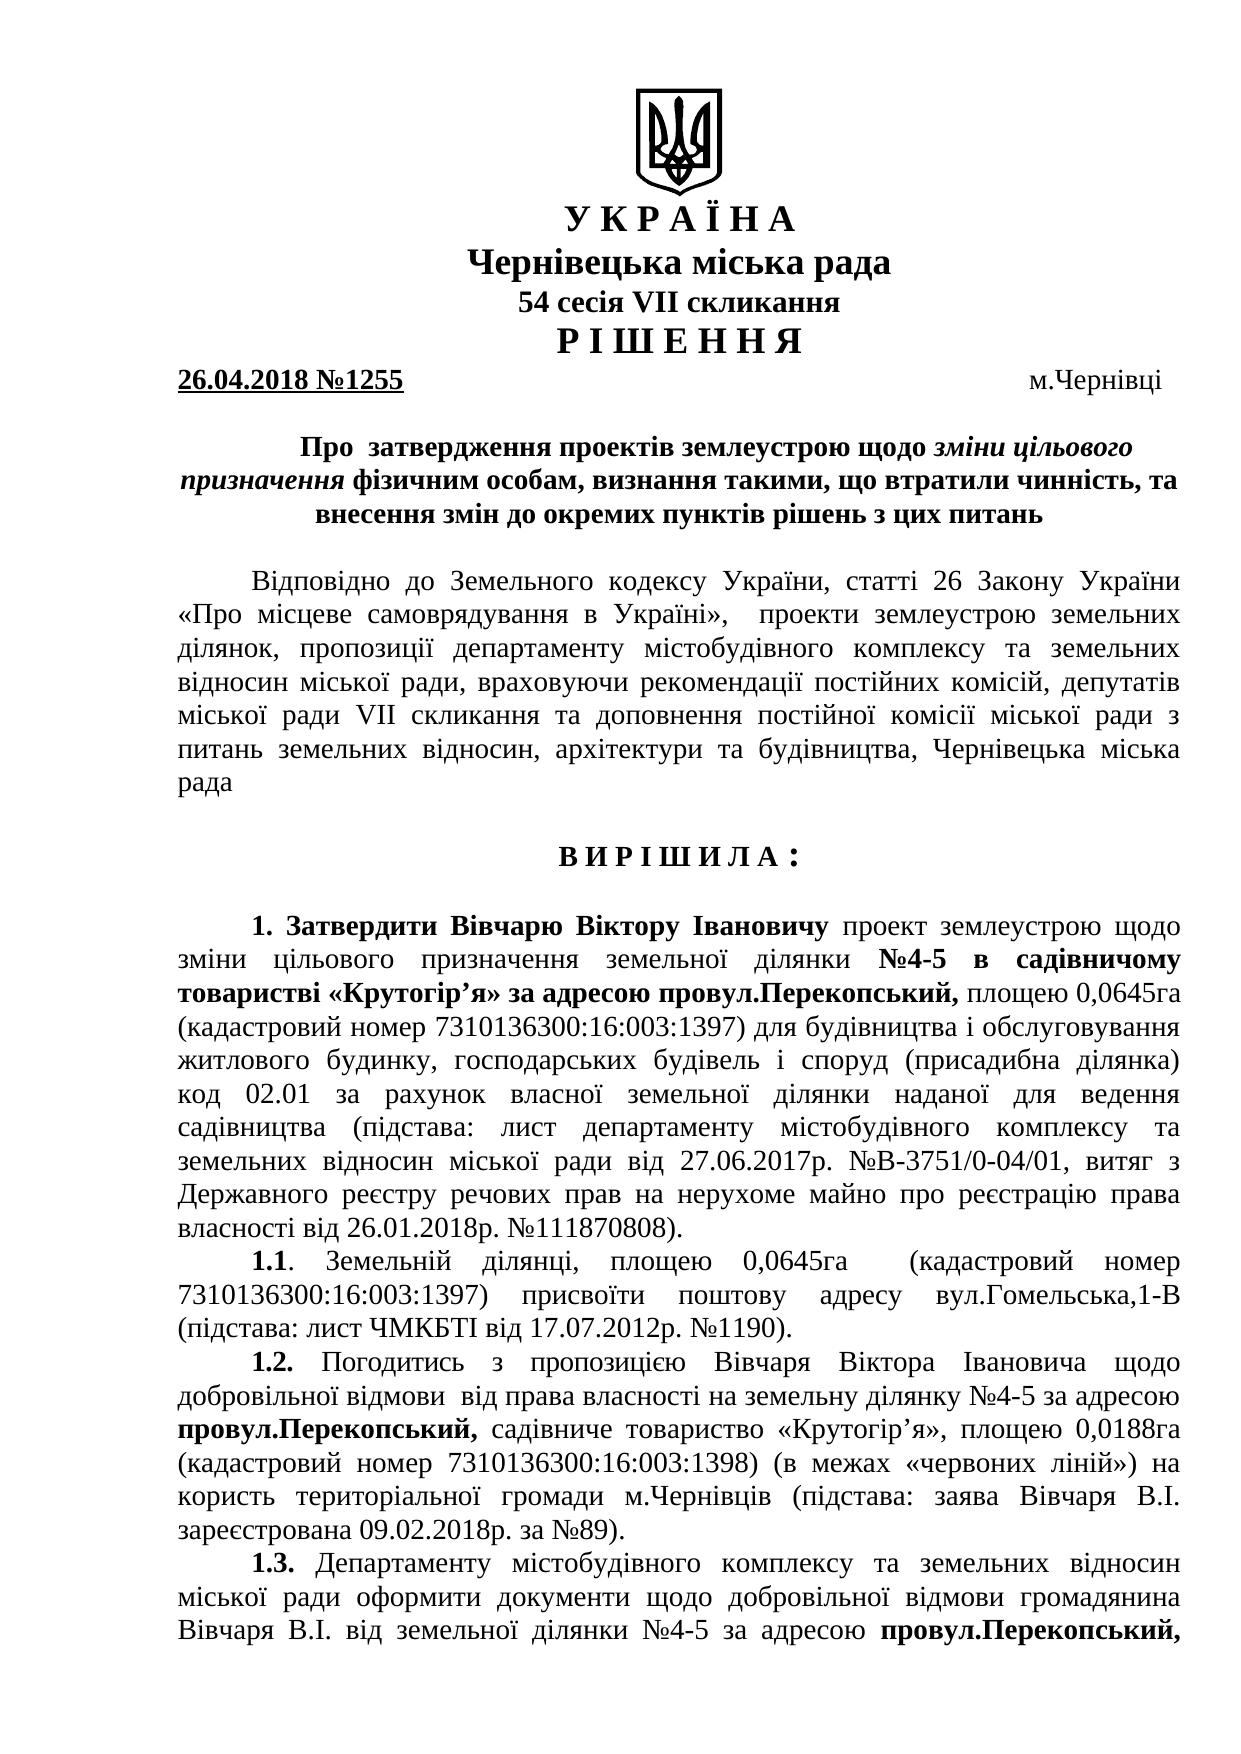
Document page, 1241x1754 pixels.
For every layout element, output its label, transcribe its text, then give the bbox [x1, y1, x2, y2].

text 1.1. Земельній ділянці, площею 0,0645га (кадастровий номер 7310136300:16:003:1397) присвоїти поштову адресу вул.Гомельська,1-В (підстава: лист ЧМКБТІ від 17.07.2012р. №1190). [177, 1243, 1181, 1344]
text В И Р І Ш И Л А : [177, 831, 1181, 874]
text 1.2. Погодитись з пропозицією Вівчаря Віктора Івановича щодо добровільної відмови від права власності на земельну ділянку №4-5 за адресою провул.Перекопський, садівниче товариство «Крутогір’я», площею 0,0188га (кадастровий номер 7310136300:16:003:1398) (в межах «червоних ліній») на користь територіальної громади м.Чернівців (підстава: заява Вівчаря В.І. зареєстрована 09.02.2018р. за №89). [177, 1344, 1181, 1545]
text 26.04.2018 №1255 м.Чернівці [177, 362, 1181, 395]
text У К Р А Ї Н А [177, 197, 1181, 240]
text Про затвердження проектів землеустрою щодо зміни цільового призначення фізичним особам, визнання такими, що втратили чинність, та внесення змін до окремих пунктів рішень з цих питань [177, 429, 1181, 529]
text Відповідно до Земельного кодексу України, статті 26 Закону України «Про місцеве самоврядування в Україні», проекти землеустрою земельних ділянок, пропозиції департаменту містобудівного комплексу та земельних відносин міської ради, враховуючи рекомендації постійних комісій, депутатів міської ради VІІ скликання та доповнення постійної комісії міської ради з питань земельних відносин, архітектури та будівництва, Чернівецька міська рада [177, 563, 1181, 798]
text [177, 1545, 1181, 1646]
text 1. Затвердити Вівчарю Віктору Івановичу проект землеустрою щодо зміни цільового призначення земельної ділянки №4-5 в садівничому товаристві «Крутогір’я» за адресою провул.Перекопський, площею 0,0645га (кадастровий номер 7310136300:16:003:1397) для будівництва і обслуговування житлового будинку, господарських будівель і споруд (присадибна ділянка) код 02.01 за рахунок власної земельної ділянки наданої для ведення садівництва (підстава: лист департаменту містобудівного комплексу та земельних відносин міської ради від 27.06.2017р. №В-3751/0-04/01, витяг з Державного реєстру речових прав на нерухоме майно про реєстрацію права власності від 26.01.2018р. №111870808). [177, 908, 1181, 1243]
text Р І Ш Е Н Н Я [177, 319, 1181, 362]
subtitle Чернівецька міська рада [177, 240, 1181, 283]
text 54 сесія VІІ скликання [177, 283, 1181, 319]
